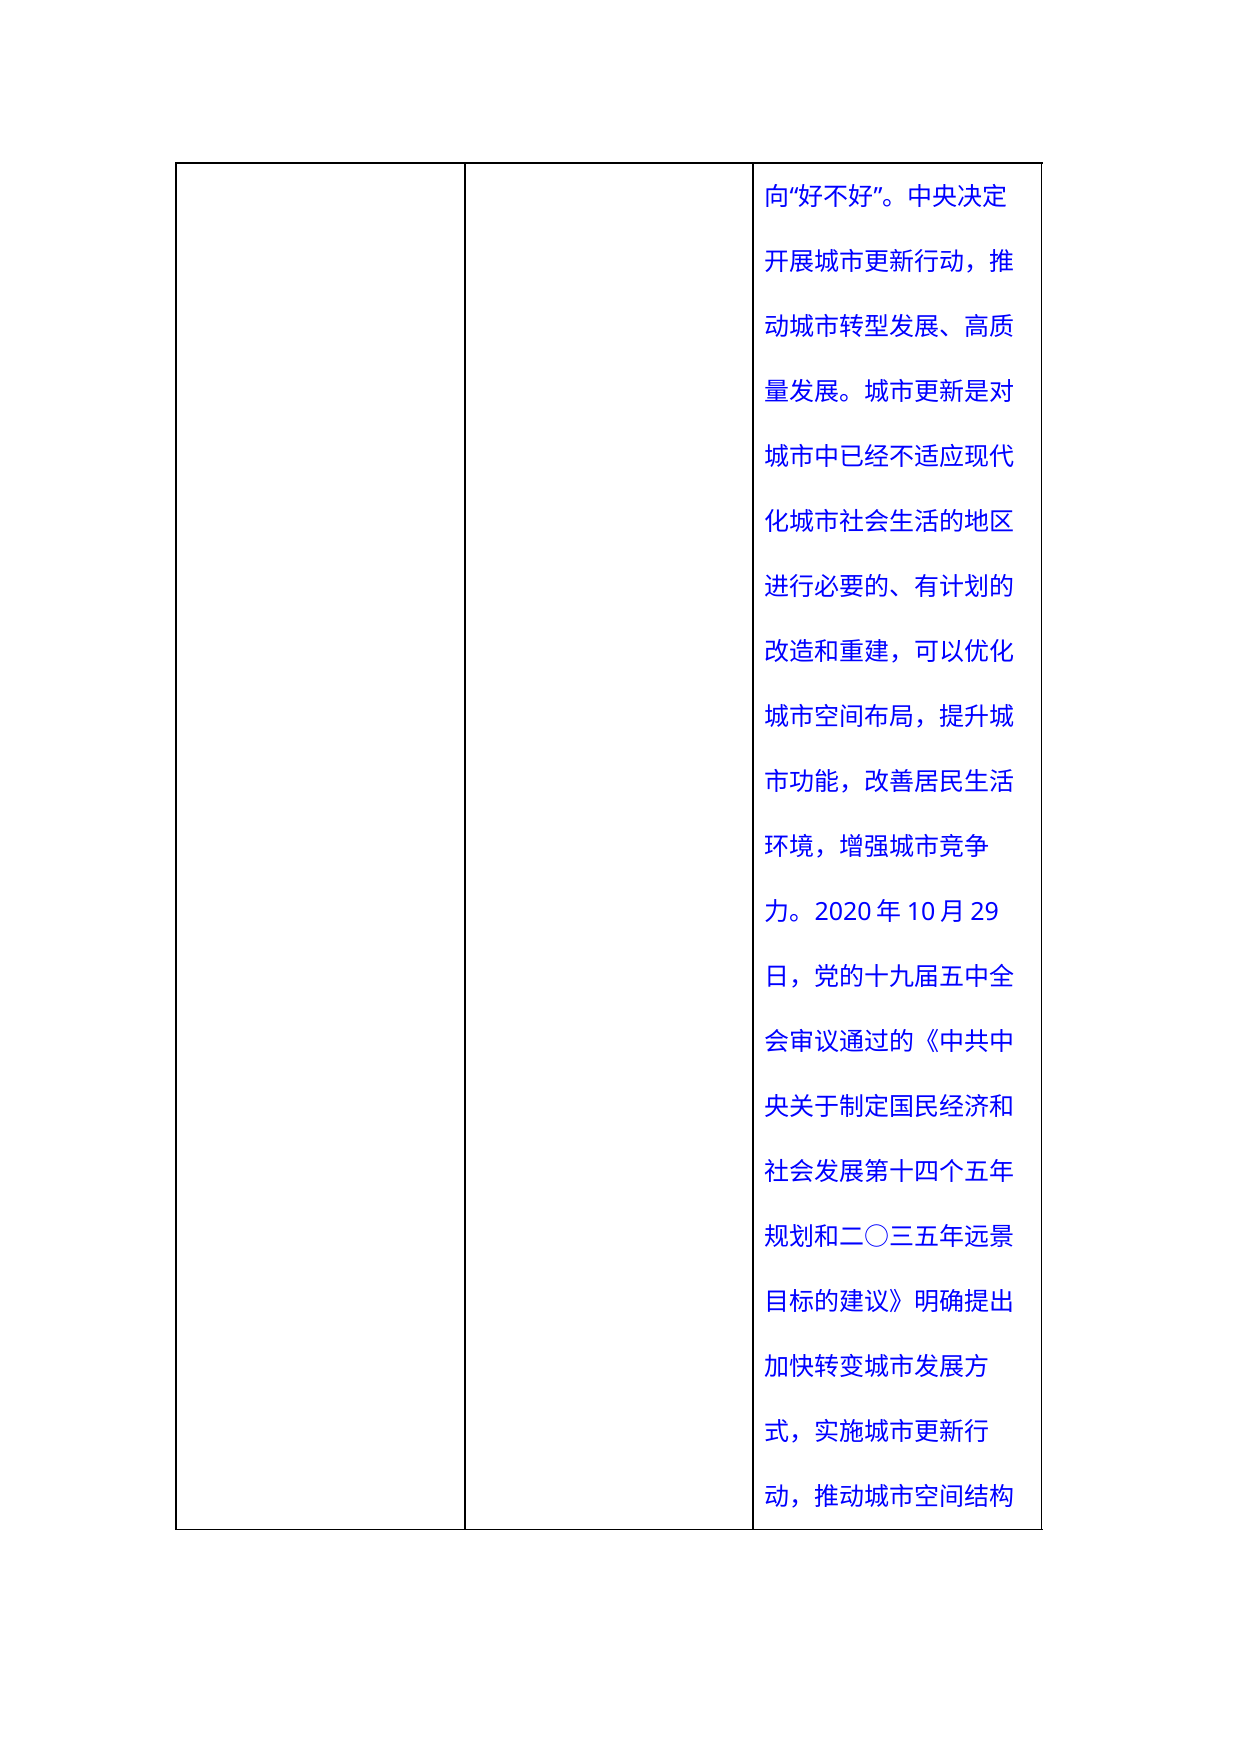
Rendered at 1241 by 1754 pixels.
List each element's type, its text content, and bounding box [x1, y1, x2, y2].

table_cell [754, 164, 1041, 1528]
table_cell 1 [177, 164, 464, 1528]
table_cell [466, 164, 752, 1528]
